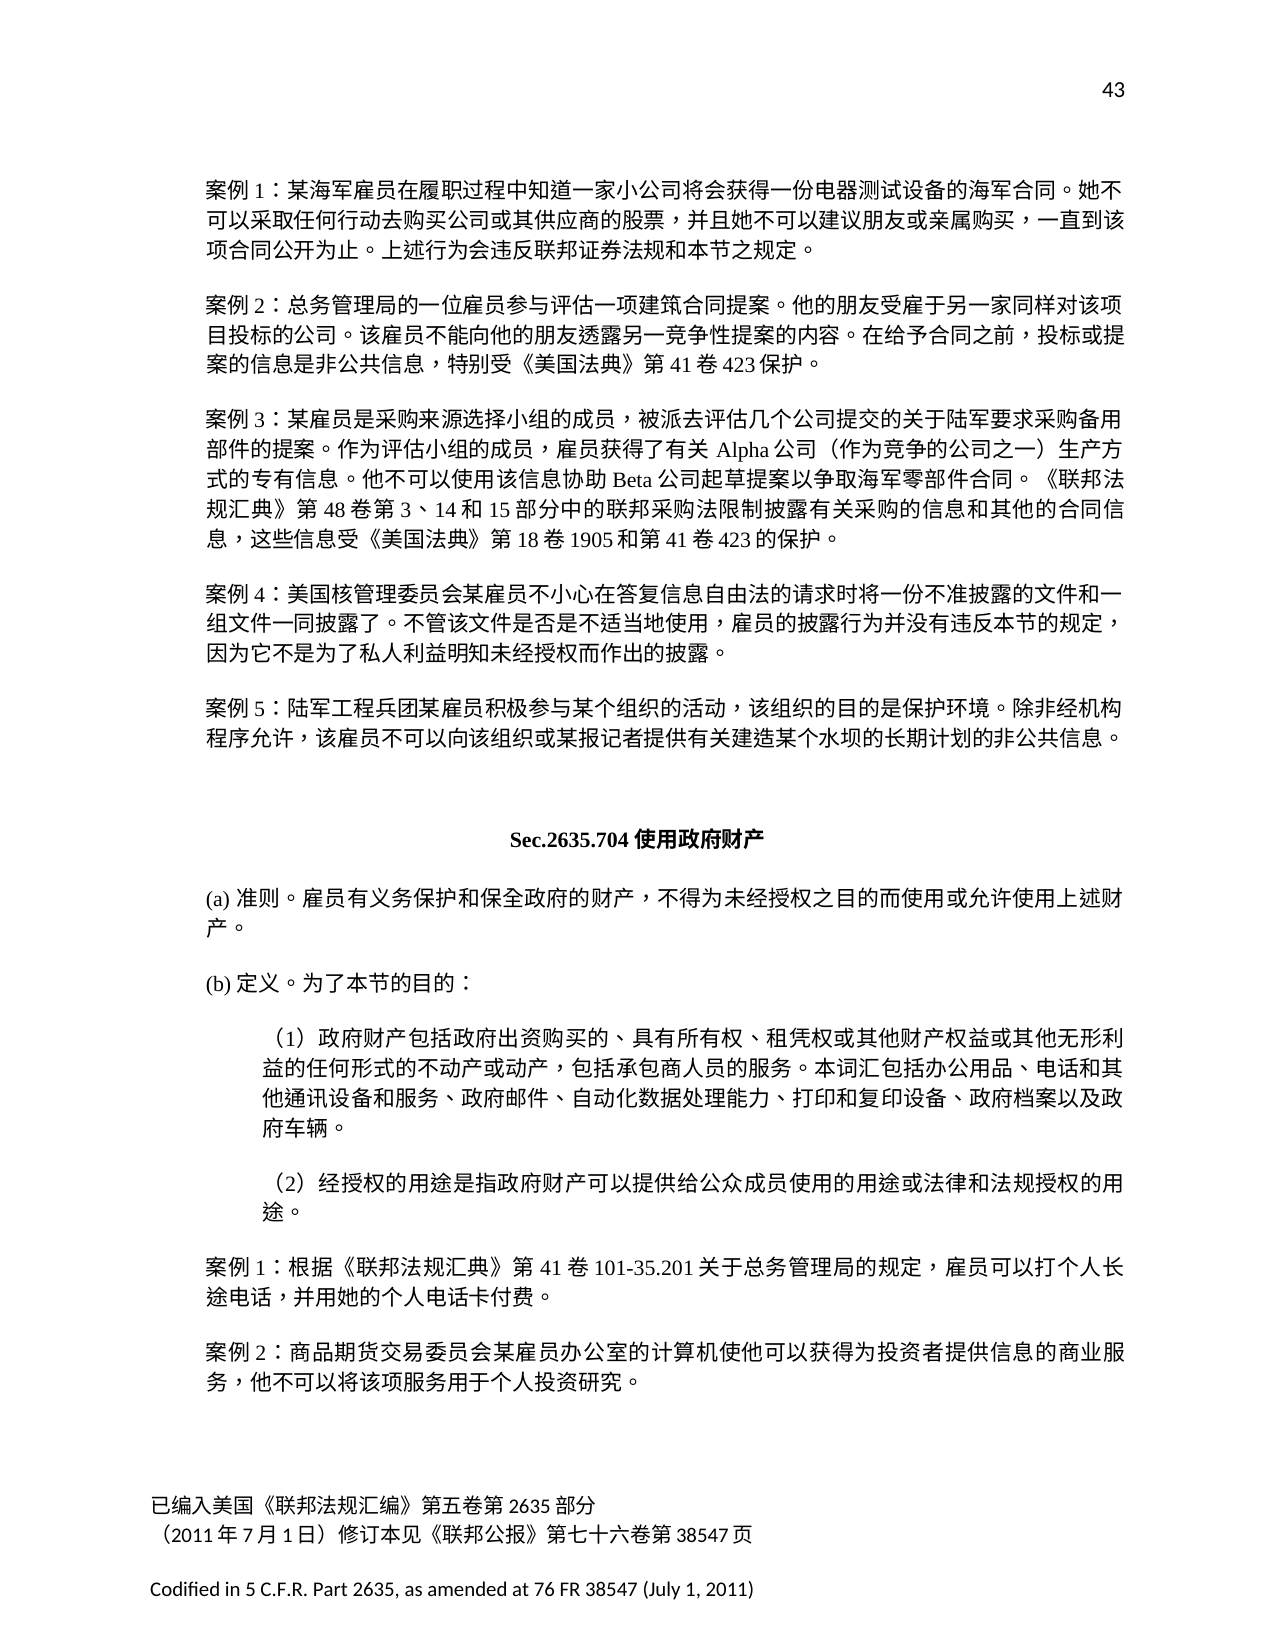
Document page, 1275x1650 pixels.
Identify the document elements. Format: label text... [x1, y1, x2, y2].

text （1）政府财产包括政府出资购买的、具有所有权、租凭权或其他财产权益或其他无形利益的任何形式的不动产或动产，包括承包商人员的服务。本词汇包括办公用品、电话和其他通讯设备和服务、政府邮件、自动化数据处理能力、打印和复印设备、政府档案以及政府车辆。 [262, 1023, 1125, 1142]
text 案例2：商品期货交易委员会某雇员办公室的计算机使他可以获得为投资者提供信息的商业服务，他不可以将该项服务用于个人投资研究。 [206, 1337, 1125, 1397]
text 案例2：总务管理局的一位雇员参与评估一项建筑合同提案。他的朋友受雇于另一家同样对该项目投标的公司。该雇员不能向他的朋友透露另一竞争性提案的内容。在给予合同之前，投标或提案的信息是非公共信息，特别受《美国法典》第41卷423保护。 [206, 290, 1125, 379]
text （2）经授权的用途是指政府财产可以提供给公众成员使用的用途或法律和法规授权的用途。 [262, 1167, 1125, 1227]
text (a) 准则。雇员有义务保护和保全政府的财产，不得为未经授权之目的而使用或允许使用上述财产。 [206, 883, 1125, 943]
text 案例5：陆军工程兵团某雇员积极参与某个组织的活动，该组织的目的是保护环境。除非经机构程序允许，该雇员不可以向该组织或某报记者提供有关建造某个水坝的长期计划的非公共信息。 [206, 693, 1125, 753]
text 案例1：某海军雇员在履职过程中知道一家小公司将会获得一份电器测试设备的海军合同。她不可以采取任何行动去购买公司或其供应商的股票，并且她不可以建议朋友或亲属购买，一直到该项合同公开为止。上述行为会违反联邦证券法规和本节之规定。 [206, 175, 1125, 264]
subtitle Sec.2635.704 使用政府财产 [150, 824, 1125, 854]
text 案例4：美国核管理委员会某雇员不小心在答复信息自由法的请求时将一份不准披露的文件和一组文件一同披露了。不管该文件是否是不适当地使用，雇员的披露行为并没有违反本节的规定，因为它不是为了私人利益明知未经授权而作出的披露。 [206, 578, 1125, 668]
text 案例1：根据《联邦法规汇典》第41卷101-35.201关于总务管理局的规定，雇员可以打个人长途电话，并用她的个人电话卡付费。 [206, 1252, 1125, 1312]
text (b) 定义。为了本节的目的： [206, 968, 1125, 998]
text 案例3：某雇员是采购来源选择小组的成员，被派去评估几个公司提交的关于陆军要求采购备用部件的提案。作为评估小组的成员，雇员获得了有关Alpha公司（作为竞争的公司之一）生产方式的专有信息。他不可以使用该信息协助Beta公司起草提案以争取海军零部件合同。《联邦法规汇典》第48卷第3、14和15部分中的联邦采购法限制披露有关采购的信息和其他的合同信息，这些信息受《美国法典》第18卷1905和第41卷423的保护。 [206, 404, 1125, 553]
